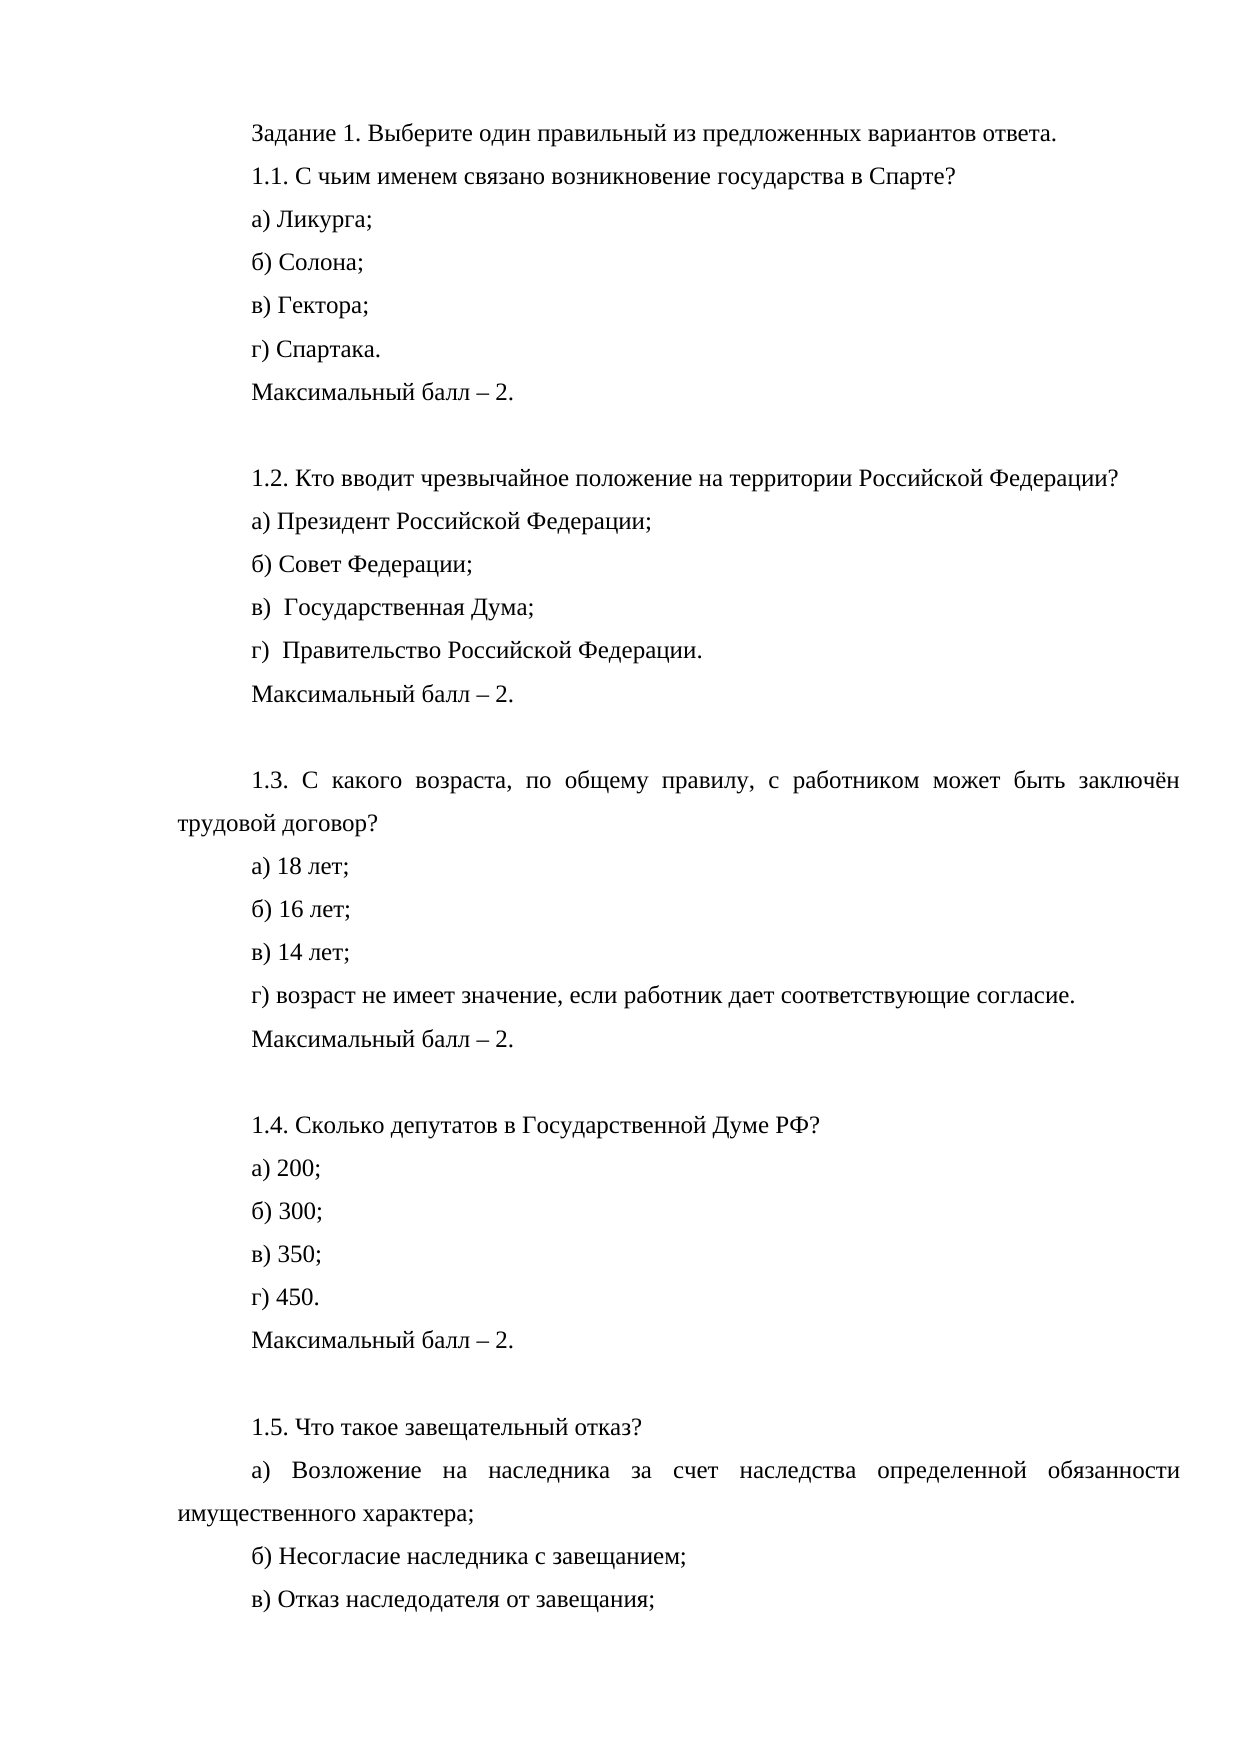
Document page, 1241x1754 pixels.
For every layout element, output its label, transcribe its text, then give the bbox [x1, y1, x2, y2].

text б) 300; [177, 1196, 1181, 1225]
text а) 200; [177, 1153, 1181, 1182]
text Максимальный балл – 2. [177, 679, 1181, 707]
text а) Президент Российской Федерации; [177, 506, 1181, 535]
text г) возраст не имеет значение, если работник дает соответствующие согласие. [177, 981, 1181, 1009]
text в) Отказ наследодателя от завещания; [177, 1584, 1181, 1613]
text Максимальный балл – 2. [177, 1326, 1181, 1354]
text а) Ликурга; [177, 204, 1181, 233]
text 1.3. С какого возраста, по общему правилу, с работником может быть заключён трудовой договор? [177, 765, 1181, 837]
text в) 14 лет; [177, 937, 1181, 966]
text Задание 1. Выберите один правильный из предложенных вариантов ответа. [177, 118, 1181, 147]
text г) Правительство Российской Федерации. [177, 636, 1181, 664]
text а) 18 лет; [177, 851, 1181, 880]
text Максимальный балл – 2. [177, 1024, 1181, 1052]
text г) 450. [177, 1282, 1181, 1311]
text 1.1. С чьим именем связано возникновение государства в Спарте? [177, 161, 1181, 190]
text 1.5. Что такое завещательный отказ? [177, 1412, 1181, 1441]
text а) Возложение на наследника за счет наследства определенной обязанности имущественного характера; [177, 1455, 1181, 1527]
text б) Солона; [177, 247, 1181, 276]
text 1.2. Кто вводит чрезвычайное положение на территории Российской Федерации? [177, 463, 1181, 492]
text г) Спартака. [177, 334, 1181, 362]
text в) 350; [177, 1239, 1181, 1268]
text б) Несогласие наследника с завещанием; [177, 1541, 1181, 1570]
text в) Гектора; [177, 291, 1181, 319]
text 1.4. Сколько депутатов в Государственной Думе РФ? [177, 1110, 1181, 1139]
text Максимальный балл – 2. [177, 377, 1181, 406]
text б) 16 лет; [177, 894, 1181, 923]
text б) Совет Федерации; [177, 549, 1181, 578]
text в) Государственная Дума; [177, 592, 1181, 621]
